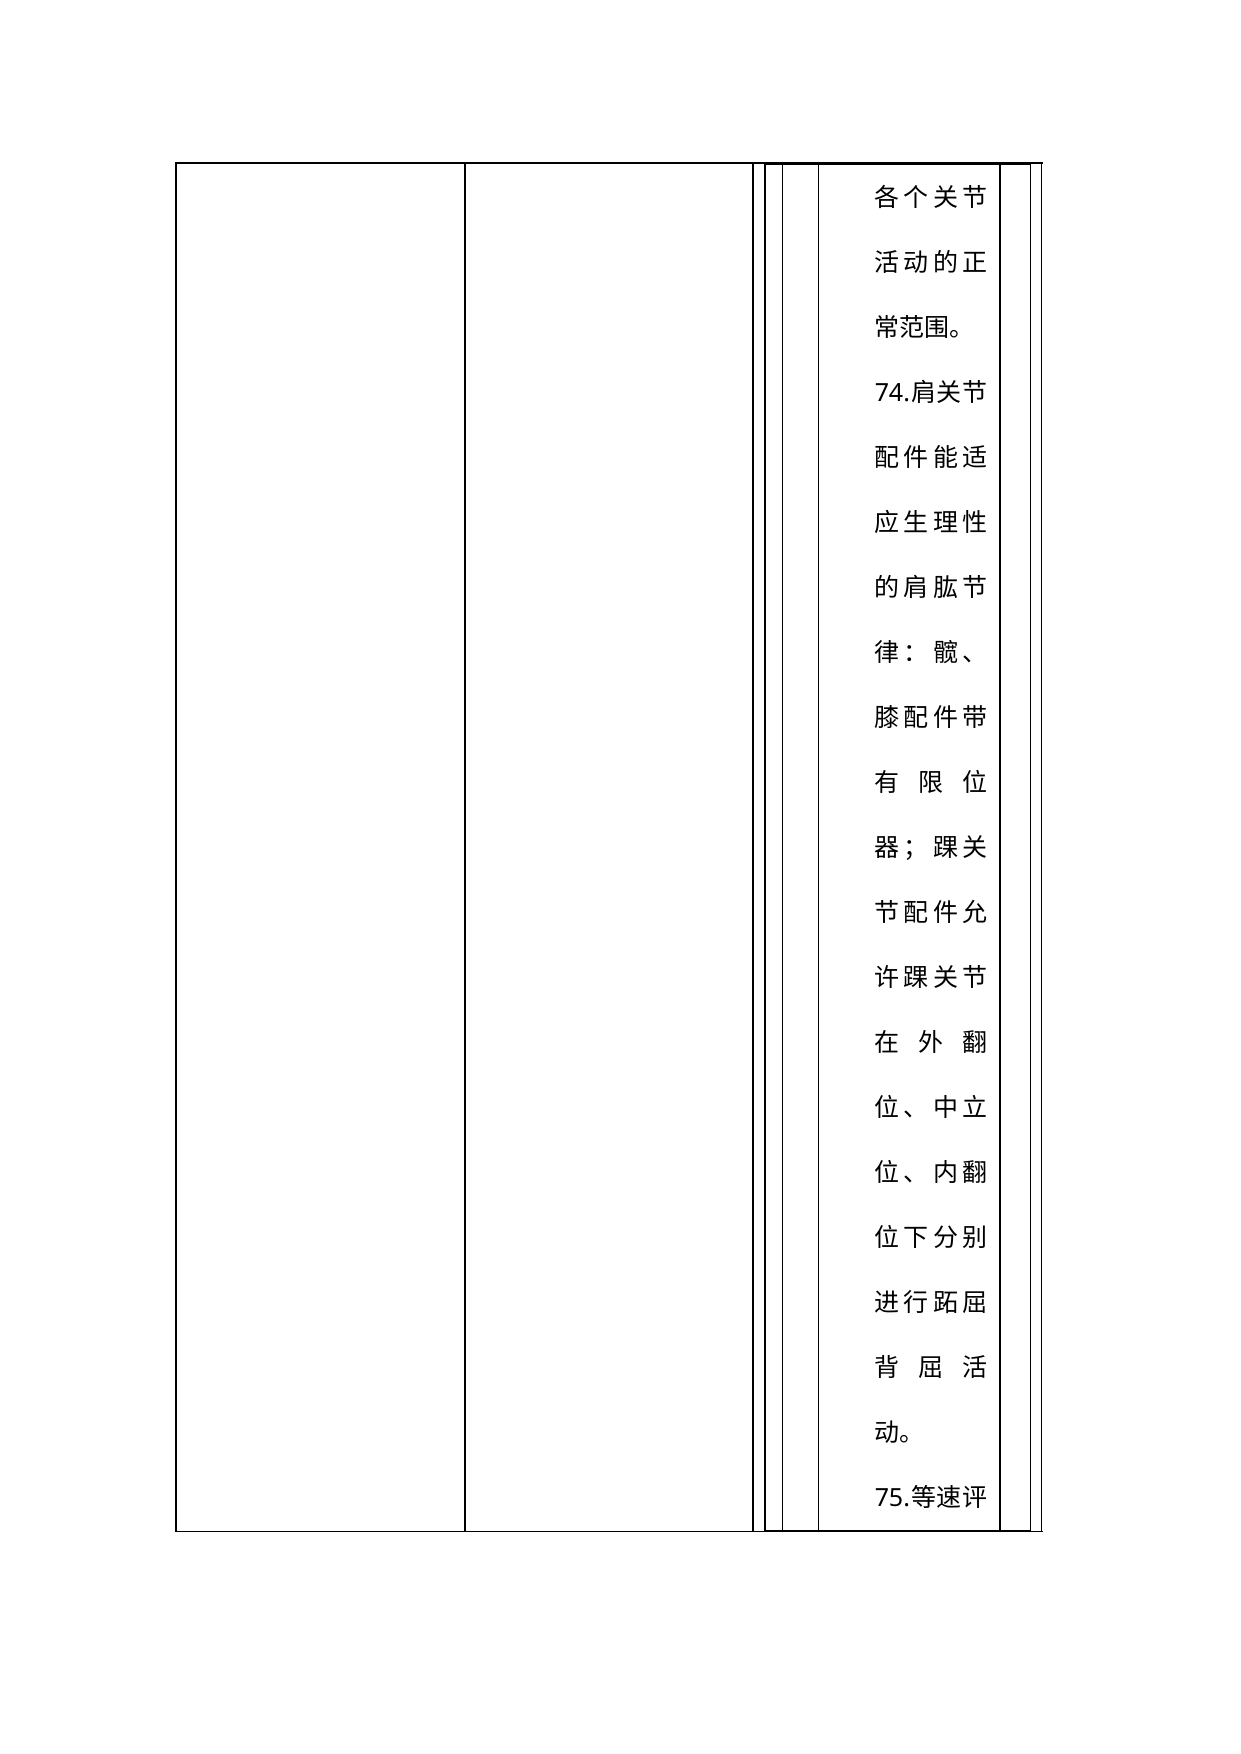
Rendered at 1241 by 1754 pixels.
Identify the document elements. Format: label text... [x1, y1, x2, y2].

table_cell [466, 164, 752, 1531]
table_cell 1 [177, 164, 464, 1531]
table_cell [819, 165, 999, 1530]
table_cell [766, 165, 782, 1530]
table_cell [783, 165, 818, 1530]
table_cell [754, 164, 764, 1531]
table_cell [1031, 164, 1041, 1531]
table_cell [1001, 165, 1030, 1530]
